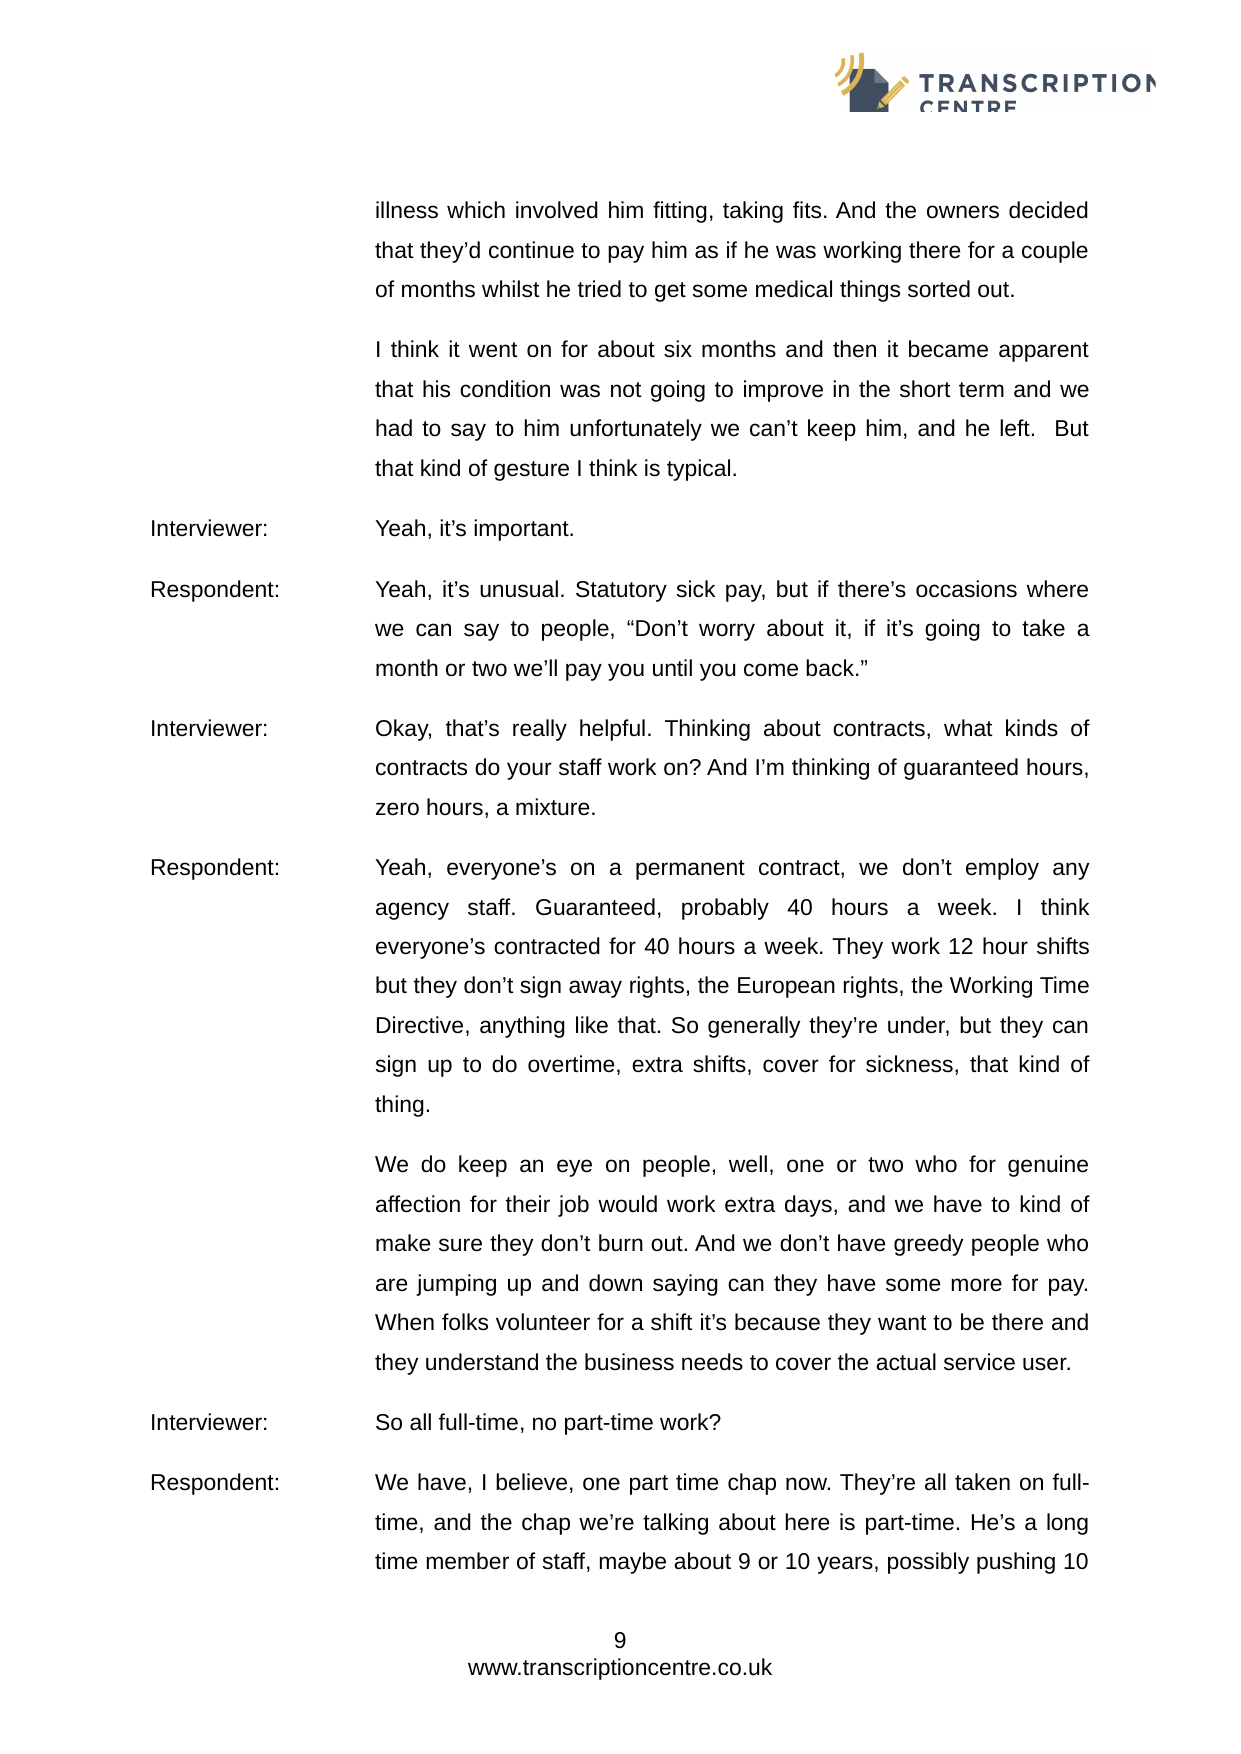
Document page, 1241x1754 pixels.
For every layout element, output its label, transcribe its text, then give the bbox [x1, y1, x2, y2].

text Interviewer: So all full-time, no part-time work? [150, 1409, 1090, 1435]
text Respondent: Yeah, it’s unusual. Statutory sick pay, but if there’s occasions where we can say to people, “Don’t worry about it, if it’s going to take a month or two we’ll pay you until you come back.” [150, 576, 1090, 681]
text Respondent: Yeah, everyone’s on a permanent contract, we don’t employ any agency staff. Guaranteed, probably 40 hours a week. I think everyone’s contracted for 40 hours a week. They work 12 hour shifts but they don’t sign away rights, the European rights, the Working Time Directive, anything like that. So generally they’re under, but they can sign up to do overtime, extra shifts, cover for sickness, that kind of thing. [150, 854, 1090, 1117]
text Interviewer: Okay, that’s really helpful. Thinking about contracts, what kinds of contracts do your staff work on? And I’m thinking of guaranteed hours, zero hours, a mixture. [150, 715, 1090, 820]
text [375, 197, 1090, 302]
picture [834, 52, 1156, 112]
text We do keep an eye on people, well, one or two who for genuine affection for their job would work extra days, and we have to kind of make sure they don’t burn out. And we don’t have greedy people who are jumping up and down saying can they have some more for pay. When folks volunteer for a shift it’s because they want to be there and they understand the business needs to cover the actual service user. [150, 1151, 1090, 1375]
text I think it went on for about six months and then it became apparent that his condition was not going to improve in the short term and we had to say to him unfortunately we can’t keep him, and he left. But that kind of gesture I think is typical. [375, 336, 1090, 481]
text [150, 1469, 1090, 1574]
text Interviewer: Yeah, it’s important. [150, 515, 1090, 542]
